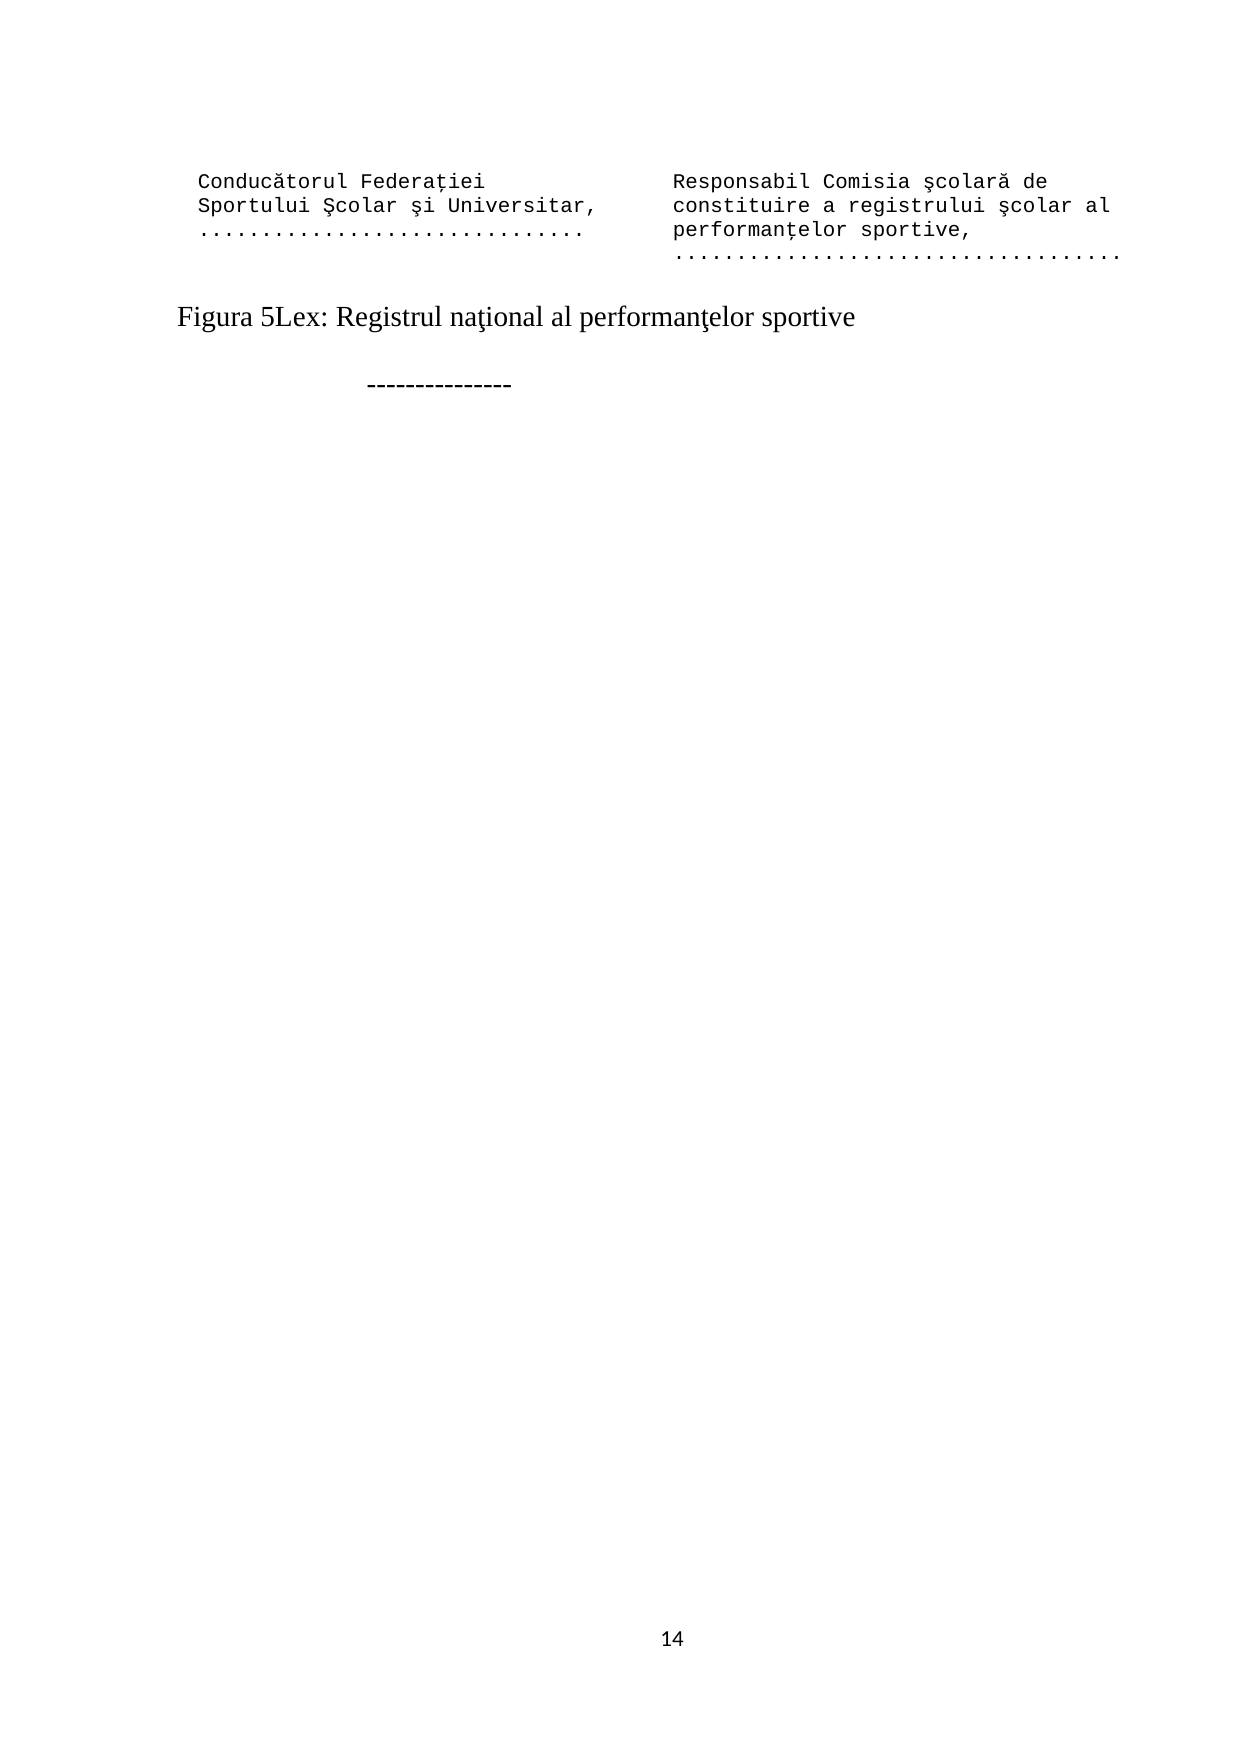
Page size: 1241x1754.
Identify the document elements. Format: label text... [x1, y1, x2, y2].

text Figura 5Lex: Registrul naţional al performanţelor sportive [148, 299, 1196, 333]
text Conducătorul Federaţiei Responsabil Comisia şcolară de [148, 171, 1196, 195]
text .................................... [148, 242, 1196, 266]
text ............................... performanţelor sportive, [148, 218, 1196, 242]
text Sportului Şcolar şi Universitar, constituire a registrului şcolar al [148, 195, 1196, 218]
text --------------- [148, 366, 1196, 400]
